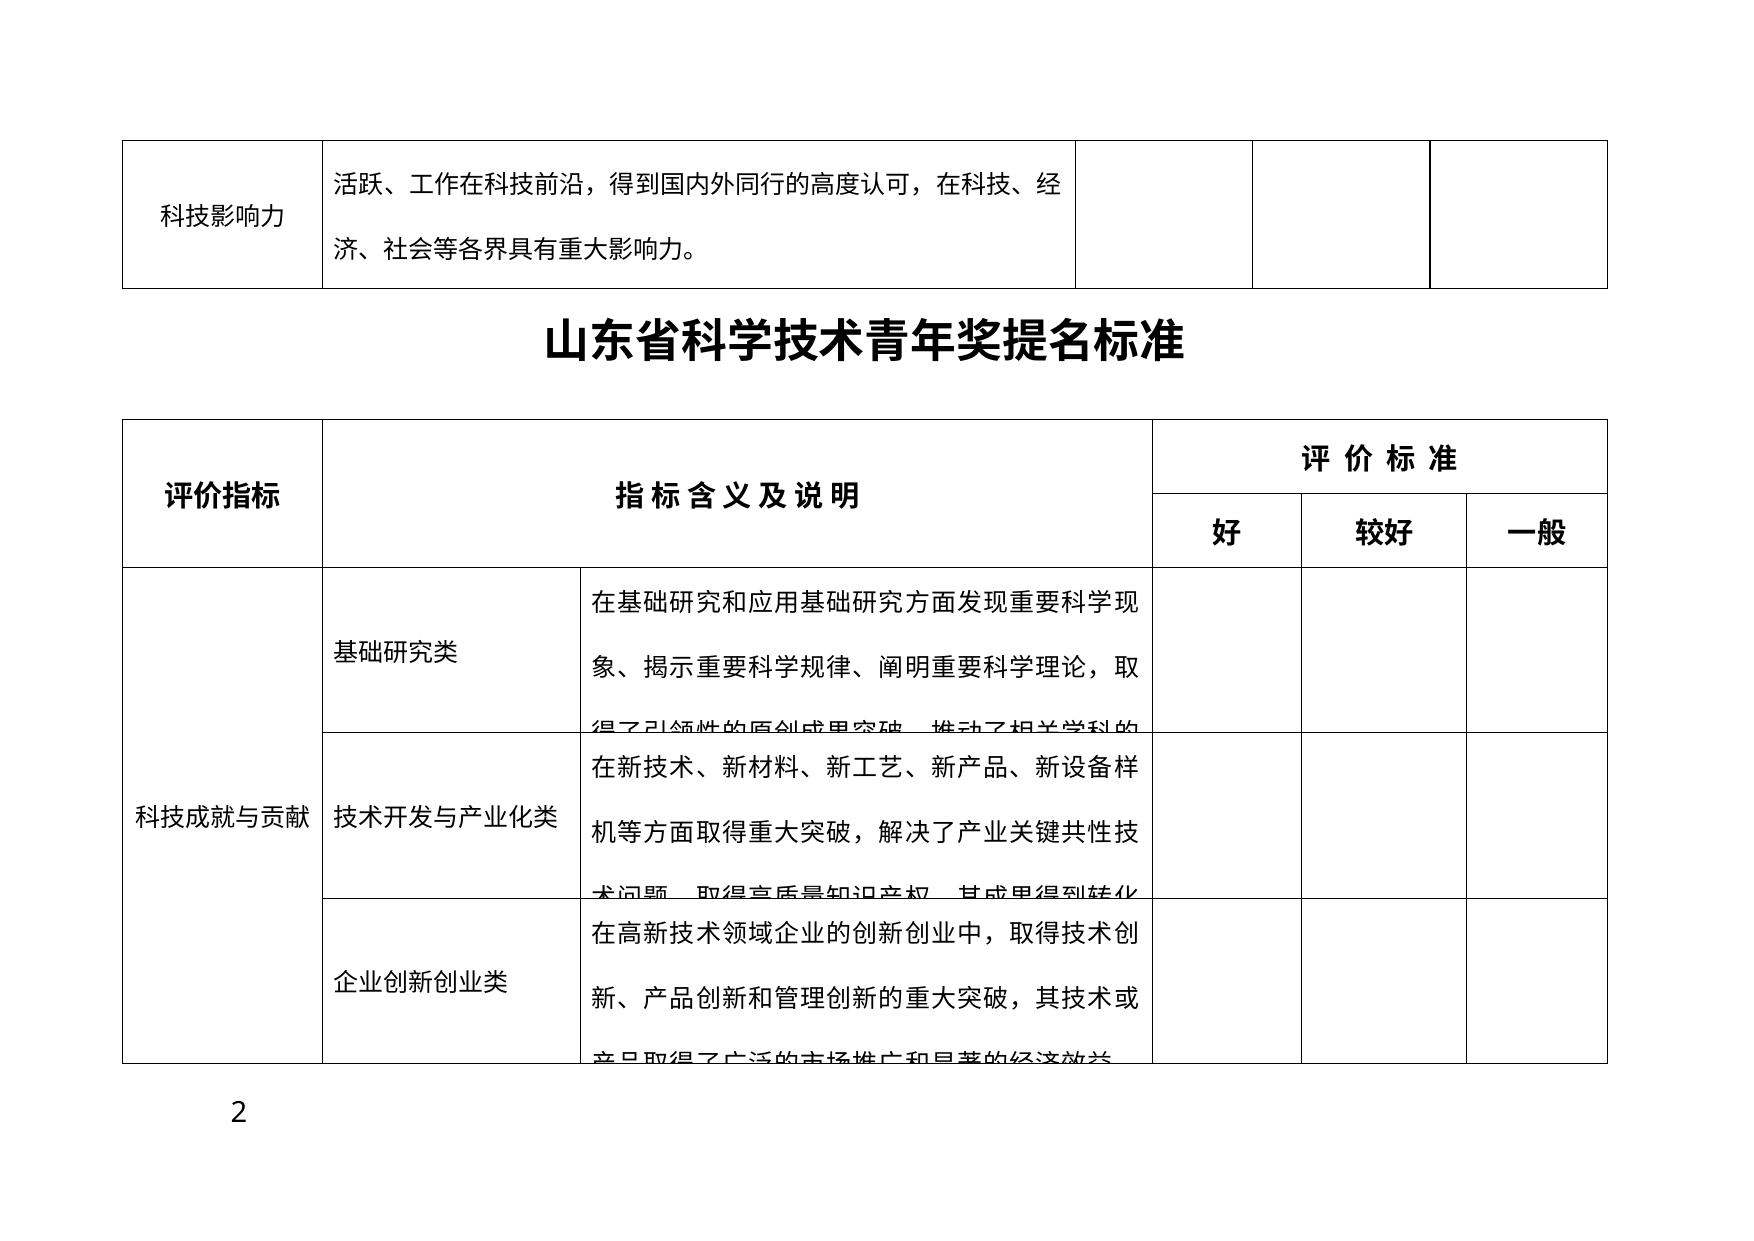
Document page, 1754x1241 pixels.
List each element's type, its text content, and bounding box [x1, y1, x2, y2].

table_cell [1302, 733, 1466, 898]
table_cell [1153, 733, 1301, 898]
table_cell 技术开发与产业化类 [323, 733, 580, 898]
table_cell [1153, 568, 1301, 732]
table_cell 较好 [1302, 494, 1466, 567]
table_cell [1302, 899, 1466, 1063]
table_cell 科技成就与贡献 [123, 568, 322, 1063]
table_cell 企业创新创业类 [323, 899, 580, 1063]
table_cell 科技影响力 [123, 141, 322, 288]
table_header 评价指标 [123, 420, 322, 567]
table_cell [1467, 899, 1607, 1063]
table_header 评 价 标 准 [1153, 420, 1607, 493]
table_cell [1467, 568, 1607, 732]
table_cell 基础研究类 [323, 568, 580, 732]
table_cell 好 [1153, 494, 1301, 567]
table_cell 在基础研究和应用基础研究方面发现重要科学现象、揭示重要科学规律、阐明重要科学理论，取得了引领性的原创成果突破，推动了相关学科的发展，获得国内外同行的高度认可。 [581, 568, 1152, 732]
table_cell 一般 [1467, 494, 1607, 567]
table_cell 在高新技术领域企业的创新创业中，取得技术创新、产品创新和管理创新的重大突破，其技术或产品取得了广泛的市场推广和显著的经济效益，对推动经济和产业发展具有重要作用。 [581, 899, 1152, 1063]
table_cell 活跃、工作在科技前沿，得到国内外同行的高度认可，在科技、经济、社会等各界具有重大影响力。 [323, 141, 1075, 288]
table_cell [1467, 733, 1607, 898]
table_cell [1076, 141, 1252, 288]
table_cell [1302, 568, 1466, 732]
table_header 指 标 含 义 及 说 明 [323, 420, 1152, 567]
table_cell [1153, 899, 1301, 1063]
subtitle 山东省科学技术青年奖提名标准 [89, 289, 1641, 387]
table_cell [1253, 141, 1429, 288]
table_cell 在新技术、新材料、新工艺、新产品、新设备样机等方面取得重大突破，解决了产业关键共性技术问题，取得高质量知识产权，其成果得到转化和产业化，对推动行业科技进步具有重大作用，产生显著经济效益。 [581, 733, 1152, 898]
table_cell [1431, 141, 1607, 288]
